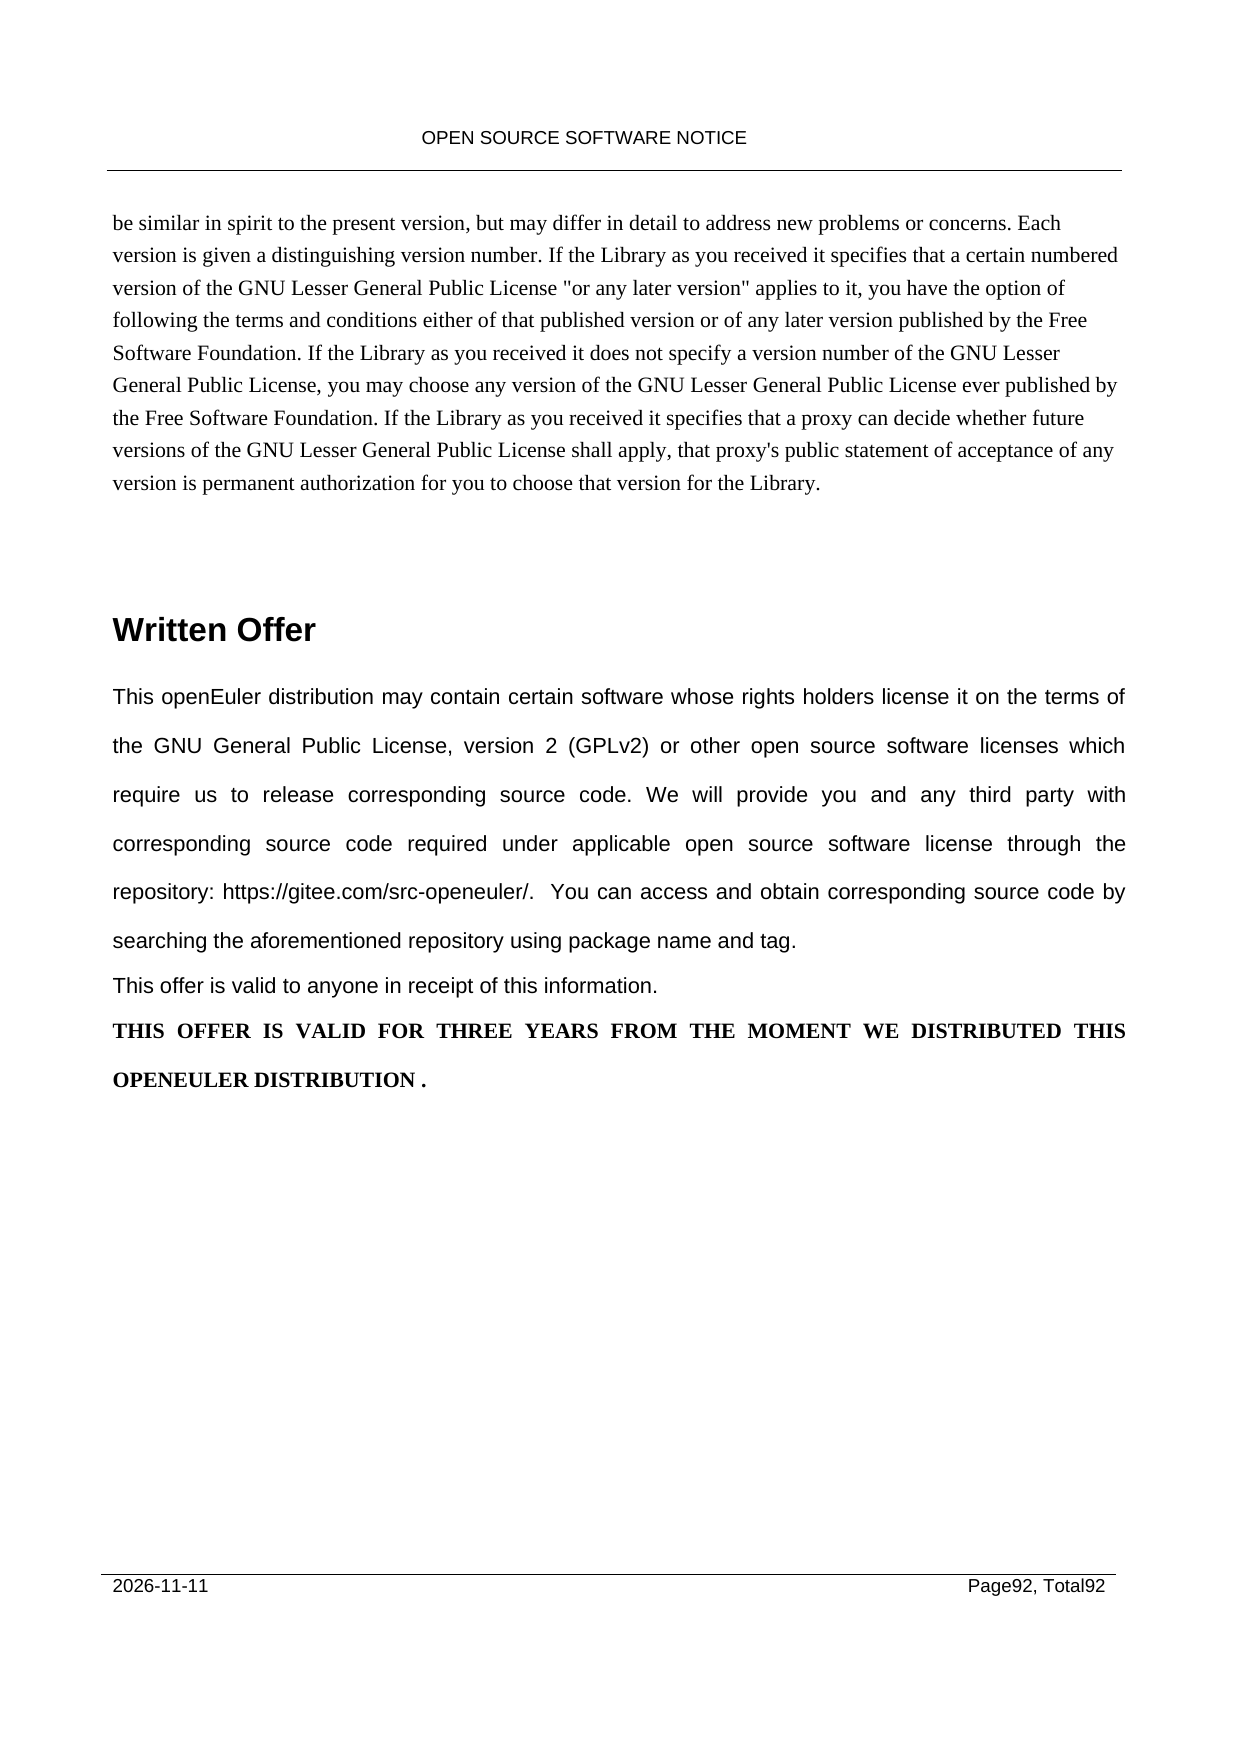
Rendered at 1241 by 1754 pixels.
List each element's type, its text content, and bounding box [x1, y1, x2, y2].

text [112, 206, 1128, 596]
text This offer is valid to anyone in receipt of this information. [112, 969, 1128, 1002]
text Written Offer [112, 596, 1128, 661]
text THIS OFFER IS VALID FOR THREE YEARS FROM THE MOMENT WE DISTRIBUTED THIS OPENEULER DISTRIBUTION . [112, 1014, 1128, 1096]
text This openEuler distribution may contain certain software whose rights holders license it on the terms of the GNU General Public License, version 2 (GPLv2) or other open source software licenses which require us to release corresponding source code. We will provide you and any third party with corresponding source code required under applicable open source software license through the repository: https://gitee.com/src-openeuler/. You can access and obtain corresponding source code by searching the aforementioned repository using package name and tag. [112, 681, 1128, 957]
